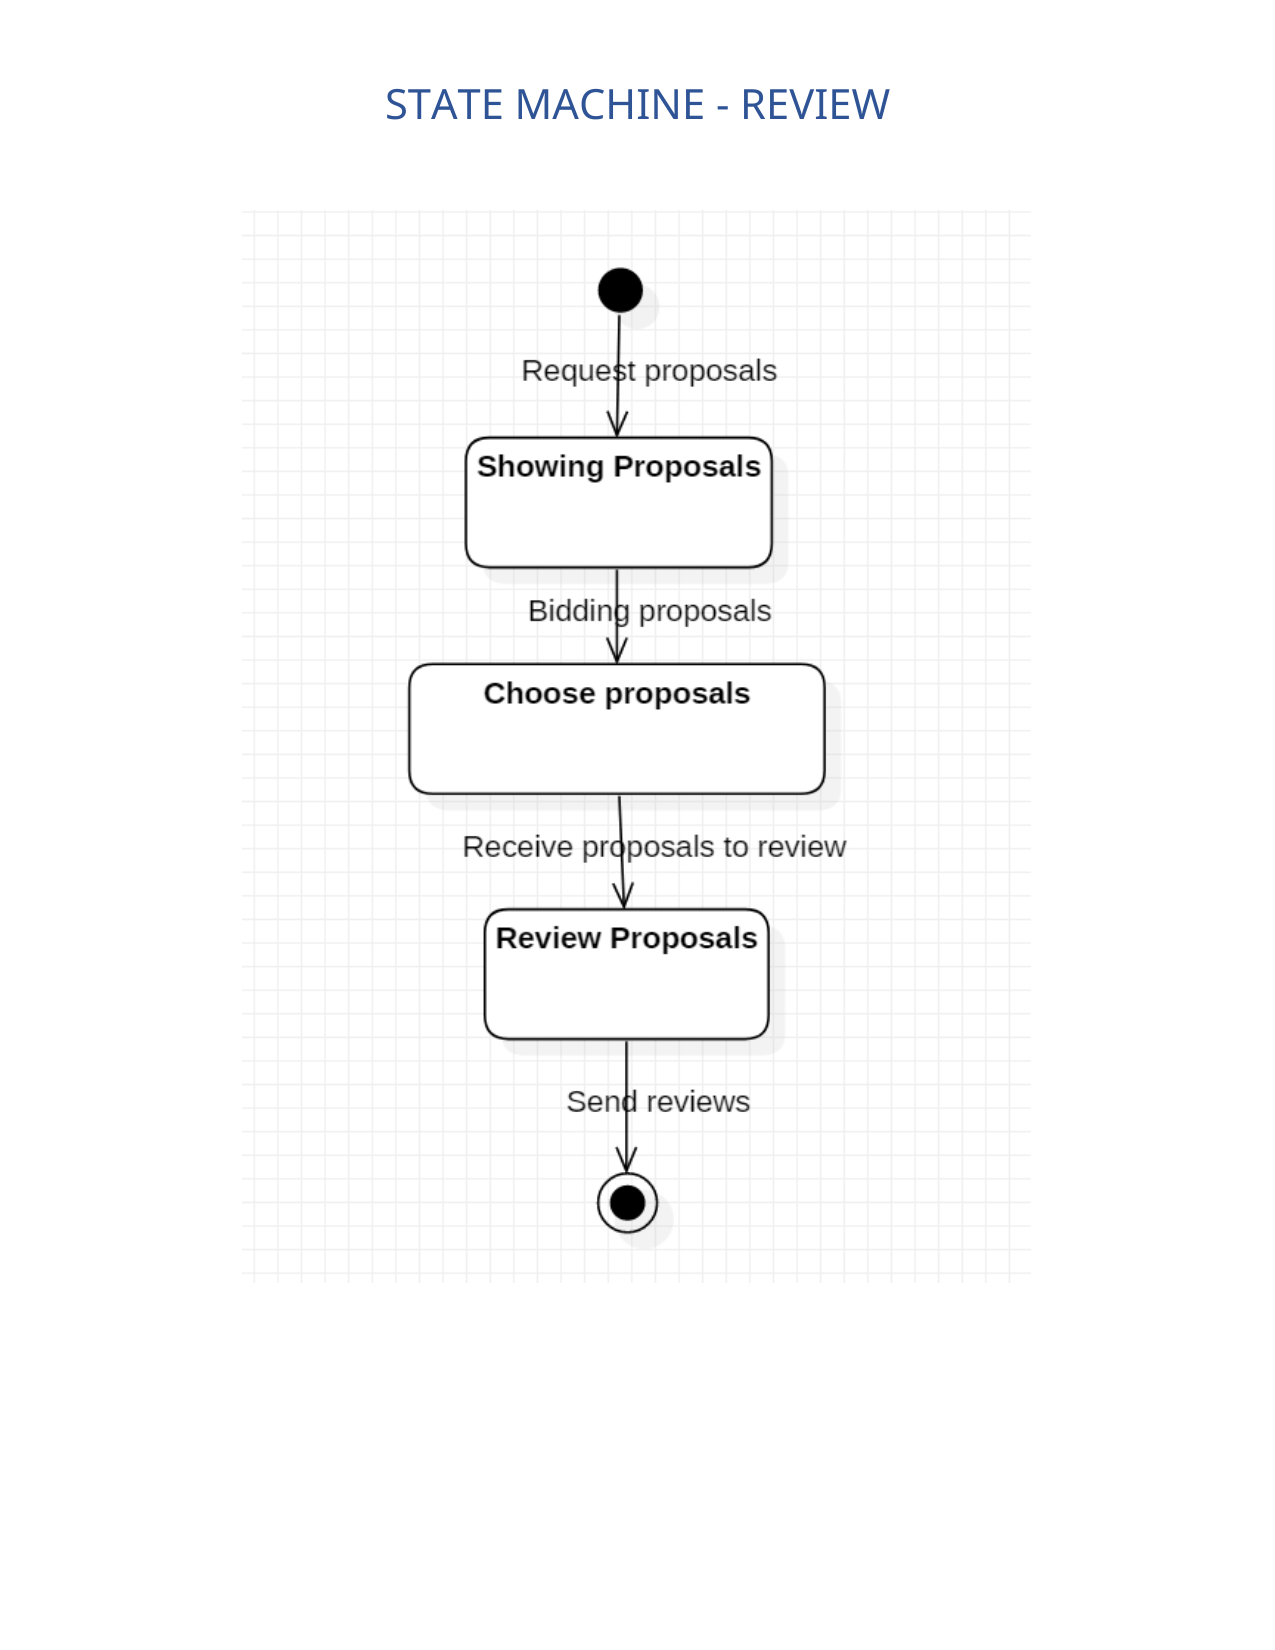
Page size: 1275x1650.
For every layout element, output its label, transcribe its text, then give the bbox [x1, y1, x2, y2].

picture [242, 210, 1033, 1283]
subtitle STATE MACHINE - REVIEW [75, 75, 1200, 132]
